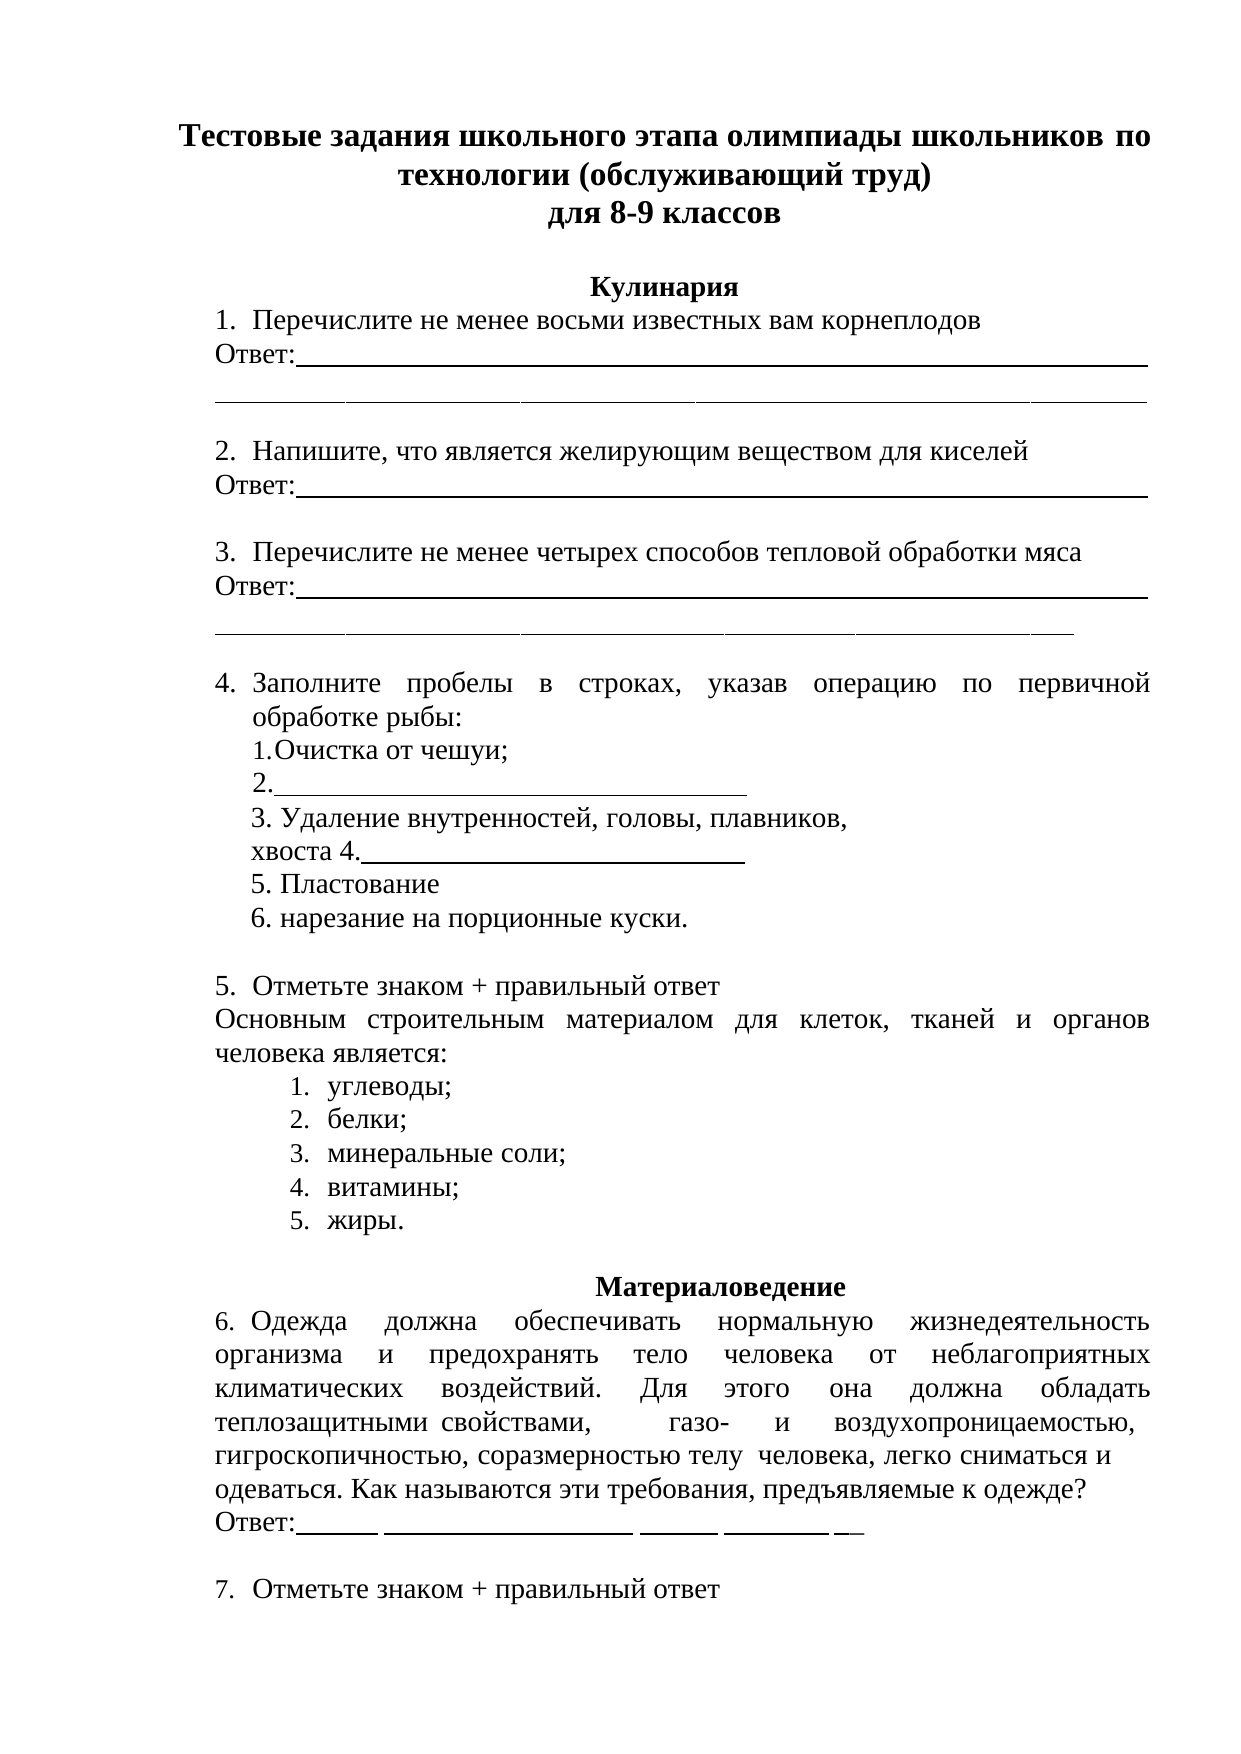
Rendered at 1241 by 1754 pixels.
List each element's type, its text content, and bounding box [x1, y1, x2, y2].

list Напишите, что является желирующим веществом для киселей [214, 433, 1176, 467]
list Одежда должна обеспечивать нормальную жизнедеятельность организма и предохранять тело человека от неблагоприятных климатических воздействий. Для этого она должна обладать теплозащитными свойствами, газо- и воздухопроницаемостью, гигроскопичностью, соразмерностью телу человека, легко сниматься и одеваться. Как называются эти требования, предъявляемые к одежде? Ответ: _ [214, 1303, 1151, 1538]
text для 8-9 классов [177, 192, 1152, 231]
list Отметьте знаком + правильный ответ [214, 1571, 1176, 1605]
list Пластование [250, 867, 1176, 900]
list витамины; [289, 1169, 1176, 1202]
text 3. Удаление внутренностей, головы, плавников, хвоста 4. [251, 800, 936, 867]
subtitle Кулинария [590, 269, 1176, 303]
text Основным строительным материалом для клеток, тканей и органов человека является: [214, 1001, 1151, 1068]
text Тестовые задания школьного этапа олимпиады школьников по технологии (обслуживающий труд) [177, 116, 1152, 192]
subtitle Материаловедение [595, 1270, 1176, 1303]
list белки; [289, 1102, 1176, 1135]
list нарезание на порционные куски. [250, 900, 1176, 934]
list минеральные соли; [289, 1135, 1176, 1169]
text Ответ: [214, 336, 1176, 369]
list углеводы; [289, 1068, 1176, 1102]
list Отметьте знаком + правильный ответ [214, 968, 1176, 1001]
list Очистка от чешуи; [252, 733, 1176, 766]
list Перечислите не менее четырех способов тепловой обработки мяса Ответ: [214, 534, 1148, 602]
list Заполните пробелы в строках, указав операцию по первичной обработке рыбы: [214, 666, 1151, 733]
text Ответ: [214, 467, 1176, 501]
list жиры. [289, 1202, 1176, 1236]
text 2. [252, 766, 1176, 800]
list Перечислите не менее восьми известных вам корнеплодов [214, 303, 1176, 336]
